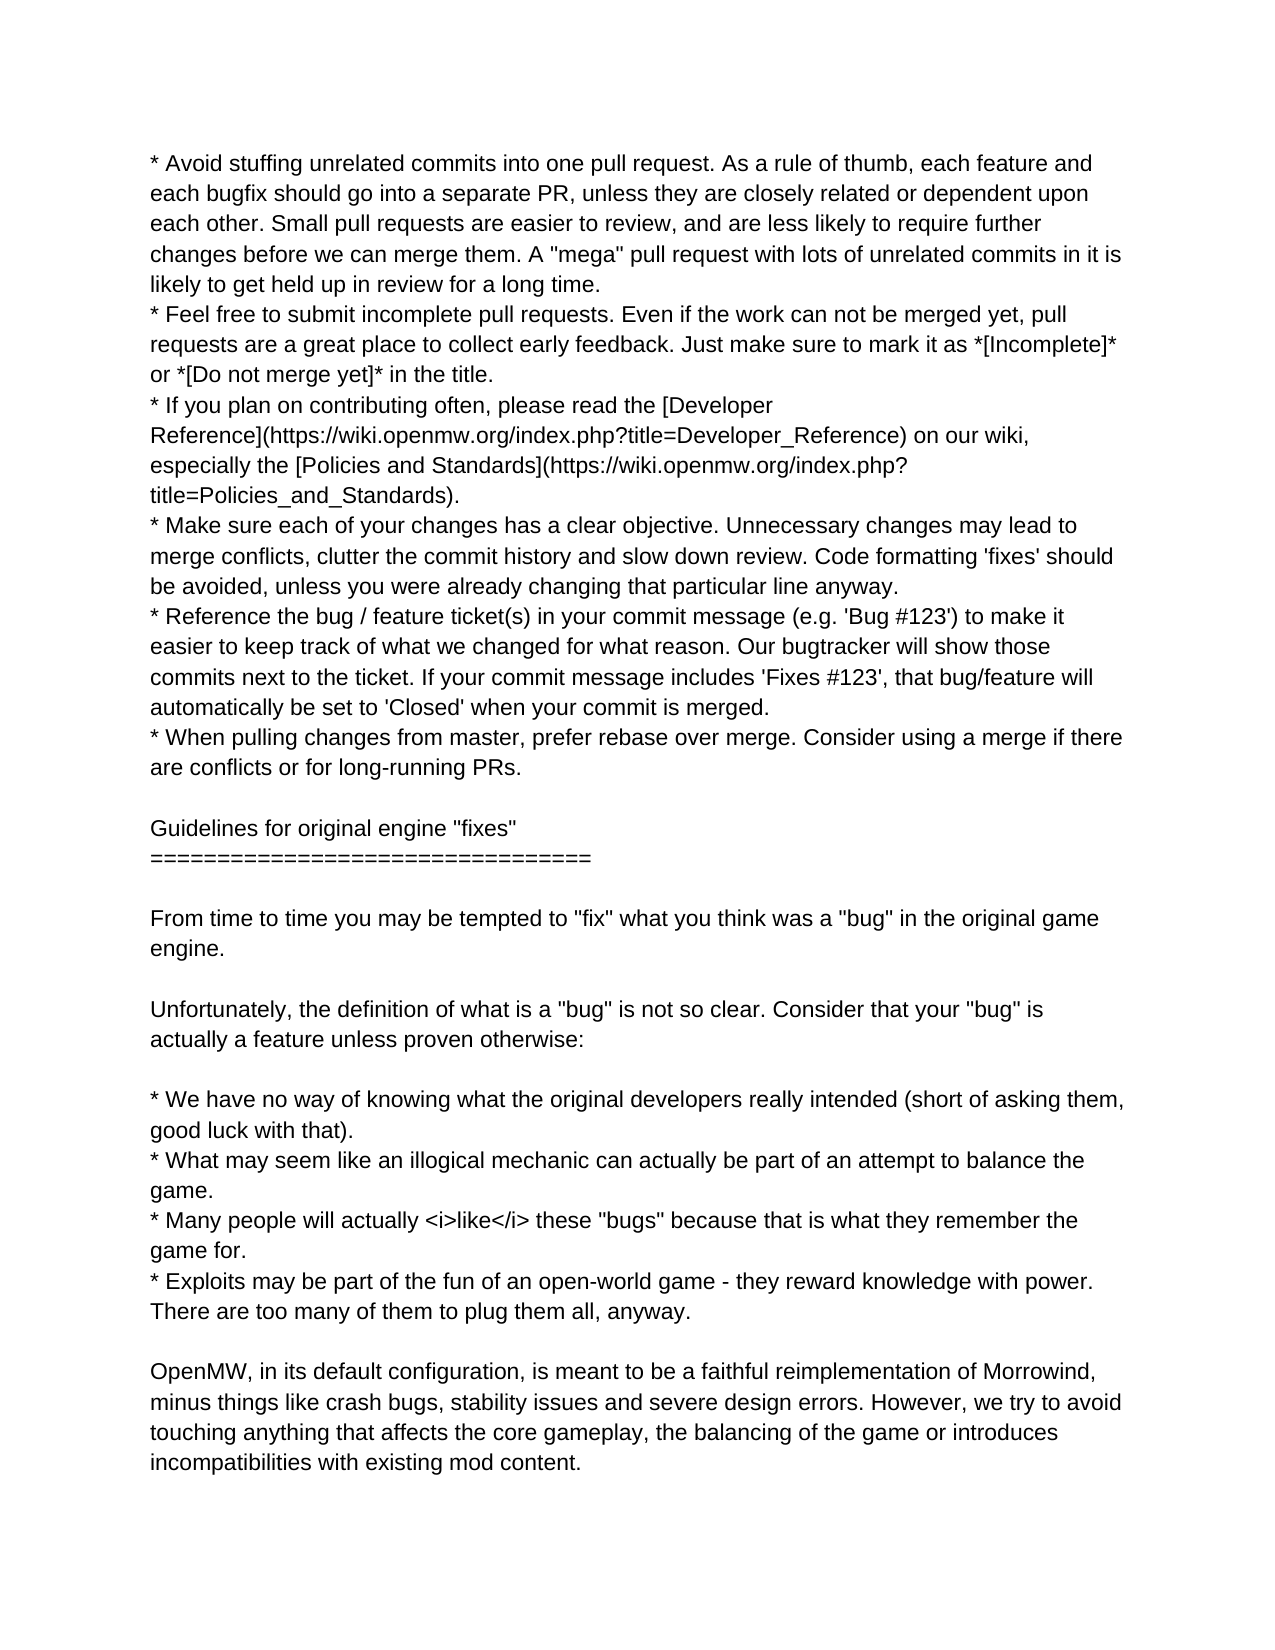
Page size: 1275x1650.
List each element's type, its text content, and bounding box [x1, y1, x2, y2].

text Guidelines for original engine "fixes" [150, 814, 1125, 841]
text * Many people will actually <i>like</i> these "bugs" because that is what they remember the game for. [150, 1207, 1125, 1264]
text * If you plan on contributing often, please read the [Developer Reference](https://wiki.openmw.org/index.php?title=Developer_Reference) on our wiki, especially the [Policies and Standards](https://wiki.openmw.org/index.php?title=Policies_and_Standards). [150, 392, 1125, 509]
text * Avoid stuffing unrelated commits into one pull request. As a rule of thumb, each feature and each bugfix should go into a separate PR, unless they are closely related or dependent upon each other. Small pull requests are easier to review, and are less likely to require further changes before we can merge them. A "mega" pull request with lots of unrelated commits in it is likely to get held up in review for a long time. [150, 150, 1125, 297]
text * Reference the bug / feature ticket(s) in your commit message (e.g. 'Bug #123') to make it easier to keep track of what we changed for what reason. Our bugtracker will show those commits next to the ticket. If your commit message includes 'Fixes #123', that bug/feature will automatically be set to 'Closed' when your commit is merged. [150, 603, 1125, 720]
text * We have no way of knowing what the original developers really intended (short of asking them, good luck with that). [150, 1086, 1125, 1143]
text * Make sure each of your changes has a clear objective. Unnecessary changes may lead to merge conflicts, clutter the commit history and slow down review. Code formatting 'fixes' should be avoided, unless you were already changing that particular line anyway. [150, 512, 1125, 599]
text From time to time you may be tempted to "fix" what you think was a "bug" in the original game engine. [150, 905, 1125, 962]
text Unfortunately, the definition of what is a "bug" is not so clear. Consider that your "bug" is actually a feature unless proven otherwise: [150, 996, 1125, 1052]
text ================================= [150, 845, 1125, 871]
text * What may seem like an illogical mechanic can actually be part of an attempt to balance the game. [150, 1147, 1125, 1203]
text OpenMW, in its default configuration, is meant to be a faithful reimplementation of Morrowind, minus things like crash bugs, stability issues and severe design errors. However, we try to avoid touching anything that affects the core gameplay, the balancing of the game or introduces incompatibilities with existing mod content. [150, 1358, 1125, 1475]
text * When pulling changes from master, prefer rebase over merge. Consider using a merge if there are conflicts or for long-running PRs. [150, 724, 1125, 781]
text * Exploits may be part of the fun of an open-world game - they reward knowledge with power. There are too many of them to plug them all, anyway. [150, 1268, 1125, 1324]
text * Feel free to submit incomplete pull requests. Even if the work can not be merged yet, pull requests are a great place to collect early feedback. Just make sure to mark it as *[Incomplete]* or *[Do not merge yet]* in the title. [150, 301, 1125, 388]
